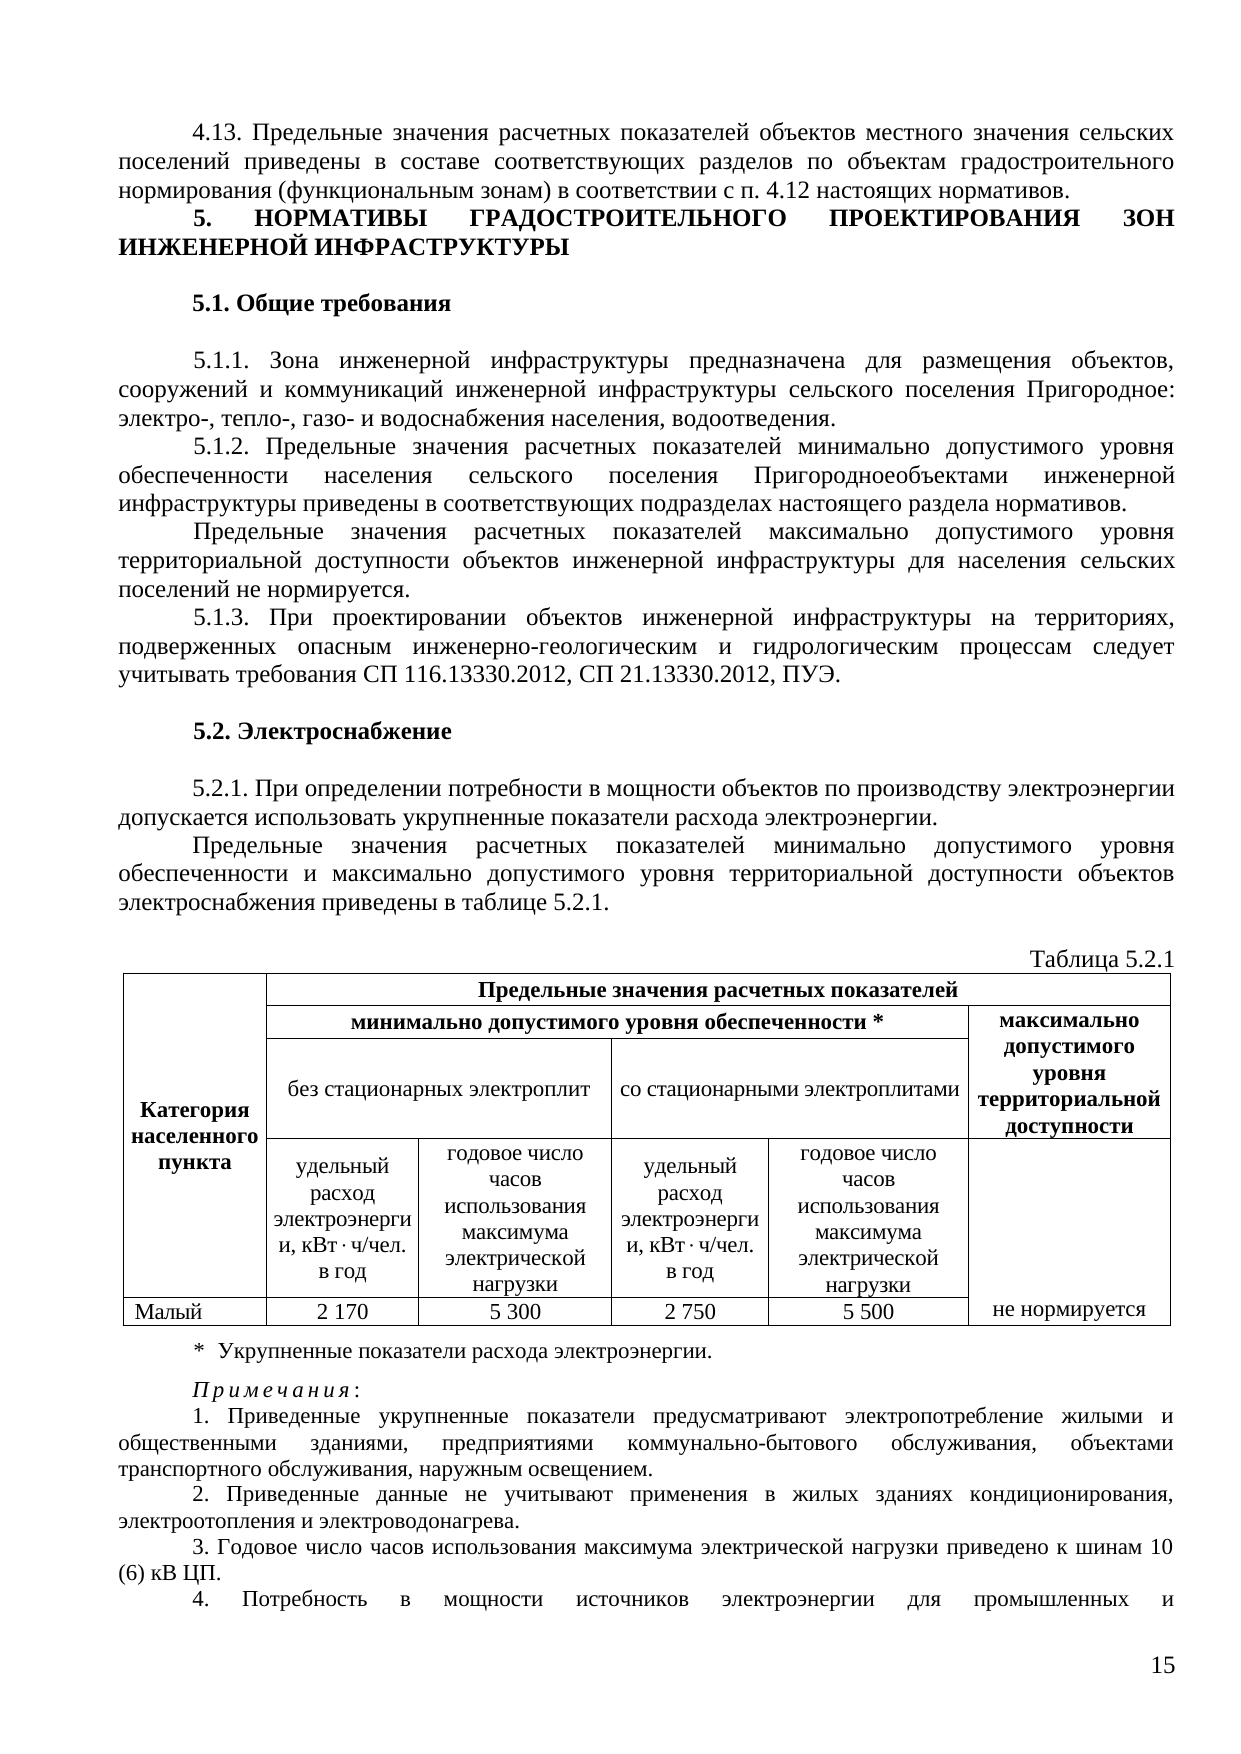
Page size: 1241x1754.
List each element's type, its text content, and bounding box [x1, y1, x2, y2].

text 5.2.1. При определении потребности в мощности объектов по производству электроэнергии допускается использовать укрупненные показатели расхода электроэнергии. [118, 773, 1175, 830]
text 1. Приведенные укрупненные показатели предусматривают электропотребление жилыми и общественными зданиями, предприятиями коммунально-бытового обслуживания, объектами транспортного обслуживания, наружным освещением. [118, 1403, 1175, 1481]
text Предельные значения расчетных показателей минимально допустимого уровня обеспеченности и максимально допустимого уровня территориальной доступности объектов электроснабжения приведены в таблице 5.2.1. [118, 830, 1175, 916]
table_header Категория населенного пункта [124, 974, 266, 1297]
table_cell максимально допустимого уровня территориальной доступности [969, 1006, 1170, 1138]
table_cell Малый [124, 1298, 266, 1324]
text Примечания: [118, 1377, 1175, 1403]
table_cell 5 300 [419, 1298, 611, 1324]
table_cell минимально допустимого уровня обеспеченности * [267, 1006, 968, 1038]
text * Укрупненные показатели расхода электроэнергии. [118, 1338, 1175, 1364]
table_cell без стационарных электроплит [267, 1039, 611, 1138]
text 3. Годовое число часов использования максимума электрической нагрузки приведено к шинам 10 (6) кВ ЦП. [118, 1533, 1175, 1585]
text 5.1.3. При проектировании объектов инженерной инфраструктуры на территориях, подверженных опасным инженерно-геологическим и гидрологическим процессам следует учитывать требования СП 116.13330.2012, СП 21.13330.2012, ПУЭ. [118, 602, 1175, 688]
table_cell годовое число часов использования максимума электрической нагрузки [769, 1139, 968, 1297]
table_cell 5 500 [769, 1298, 968, 1324]
text 2. Приведенные данные не учитывают применения в жилых зданиях кондиционирования, электроотопления и электроводонагрева. [118, 1481, 1175, 1533]
table_cell 2 750 [612, 1298, 768, 1324]
text 4.13. Предельные значения расчетных показателей объектов местного значения сельских поселений приведены в составе соответствующих разделов по объектам градостроительного нормирования (функциональным зонам) в соответствии с п. 4.12 настоящих нормативов. [118, 118, 1175, 204]
table_cell не нормируется [969, 1139, 1170, 1324]
text 5.1.2. Предельные значения расчетных показателей минимально допустимого уровня обеспеченности населения сельского поселения Пригородноеобъектами инженерной инфраструктуры приведены в соответствующих подразделах настоящего раздела нормативов. [118, 431, 1175, 517]
text Предельные значения расчетных показателей максимально допустимого уровня территориальной доступности объектов инженерной инфраструктуры для населения сельских поселений не нормируется. [118, 517, 1175, 602]
text 5.1.1. Зона инженерной инфраструктуры предназначена для размещения объектов, сооружений и коммуникаций инженерной инфраструктуры сельского поселения Пригородное: электро-, тепло-, газо- и водоснабжения населения, водоотведения. [118, 346, 1175, 431]
table_cell со стационарными электроплитами [612, 1039, 968, 1138]
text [118, 1585, 1175, 1611]
text 5.1. Общие требования [118, 289, 1175, 317]
text Таблица 5.2.1 [118, 944, 1175, 973]
table_cell годовое число часов использования максимума электрической нагрузки [419, 1139, 611, 1297]
table_header Предельные значения расчетных показателей [267, 974, 1170, 1005]
table_cell удельный расход электроэнергии, кВтч/чел. в год [267, 1139, 418, 1297]
text 5. НОРМАТИВЫ ГРАДОСТРОИТЕЛЬНОГО ПРОЕКТИРОВАНИЯ ЗОН ИНЖЕНЕРНОЙ ИНФРАСТРУКТУРЫ [118, 204, 1175, 261]
table_cell 2 170 [267, 1298, 418, 1324]
table_cell удельный расход электроэнергии, кВтч/чел. в год [612, 1139, 768, 1297]
text 5.2. Электроснабжение [118, 716, 1175, 745]
